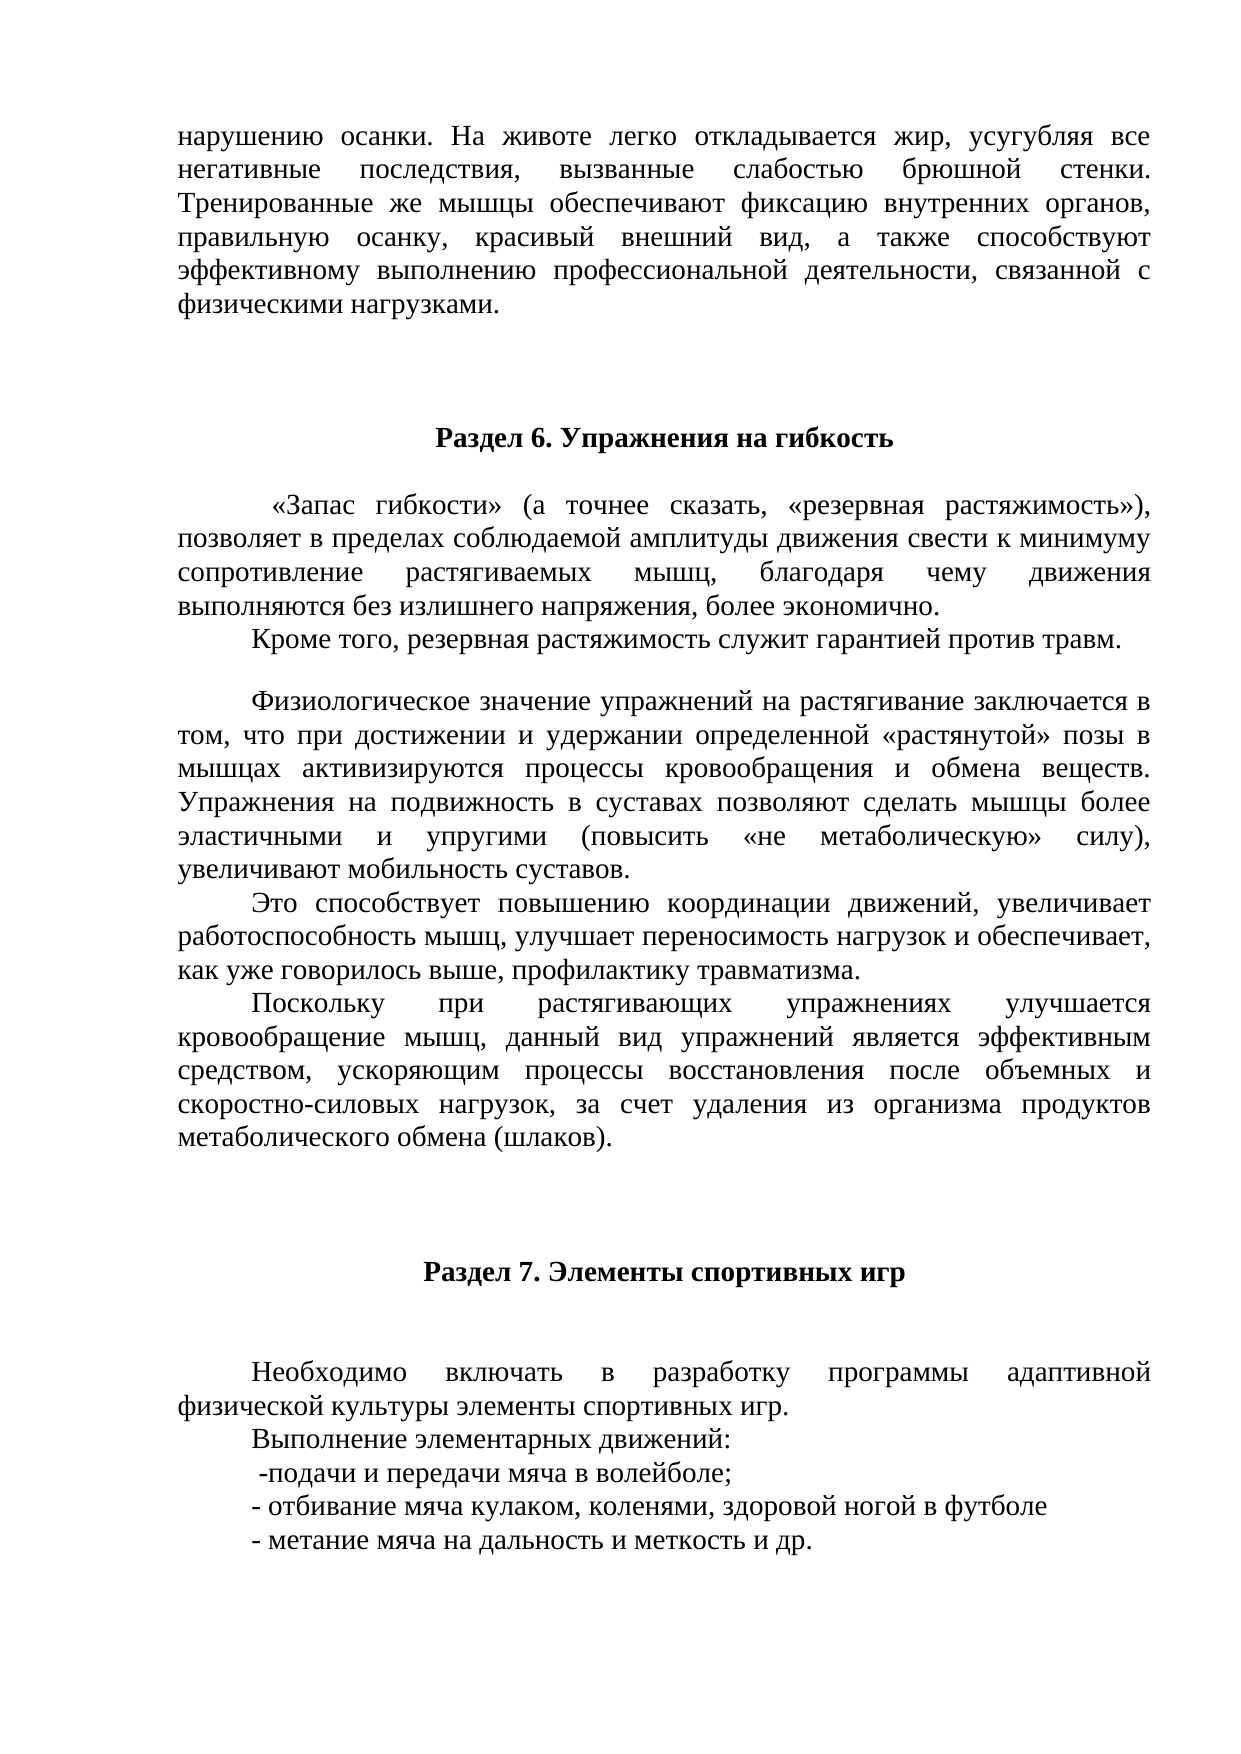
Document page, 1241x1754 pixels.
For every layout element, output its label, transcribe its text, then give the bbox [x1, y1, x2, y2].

text - метание мяча на дальность и меткость и др. [177, 1522, 1152, 1556]
text Раздел 7. Элементы спортивных игр [177, 1254, 1152, 1287]
text Поскольку при растягивающих упражнениях улучшается кровообращение мышц, данный вид упражнений является эффективным средством, ускоряющим процессы восстановления после объемных и скоростно-силовых нагрузок, за счет удаления из организма продуктов метаболического обмена (шлаков). [177, 985, 1152, 1153]
text - отбивание мяча кулаком, коленями, здоровой ногой в футболе [177, 1488, 1152, 1522]
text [177, 118, 1152, 319]
text Это способствует повышению координации движений, увеличивает работоспособность мышц, улучшает переносимость нагрузок и обеспечивает, как уже говорилось выше, профилактику травматизма. [177, 885, 1152, 985]
text Выполнение элементарных движений: [177, 1421, 1152, 1455]
text Кроме того, резервная растяжимость служит гарантией против травм. [177, 621, 1152, 655]
text «Запас гибкости» (а точнее сказать, «резервная растяжимость»), позволяет в пределах соблюдаемой амплитуды движения свести к минимуму сопротивление растягиваемых мышц, благодаря чему движения выполняются без излишнего напряжения, более экономично. [177, 487, 1152, 621]
text Раздел 6. Упражнения на гибкость [177, 420, 1152, 453]
text Необходимо включать в разработку программы адаптивной физической культуры элементы спортивных игр. [177, 1354, 1152, 1421]
text -подачи и передачи мяча в волейболе; [177, 1455, 1152, 1488]
text Физиологическое значение упражнений на растягивание заключается в том, что при достижении и удержании определенной «растянутой» позы в мышцах активизируются процессы кровообращения и обмена веществ. Упражнения на подвижность в суставах позволяют сделать мышцы более эластичными и упругими (повысить «не метаболическую» силу), увеличивают мобильность суставов. [177, 683, 1152, 885]
